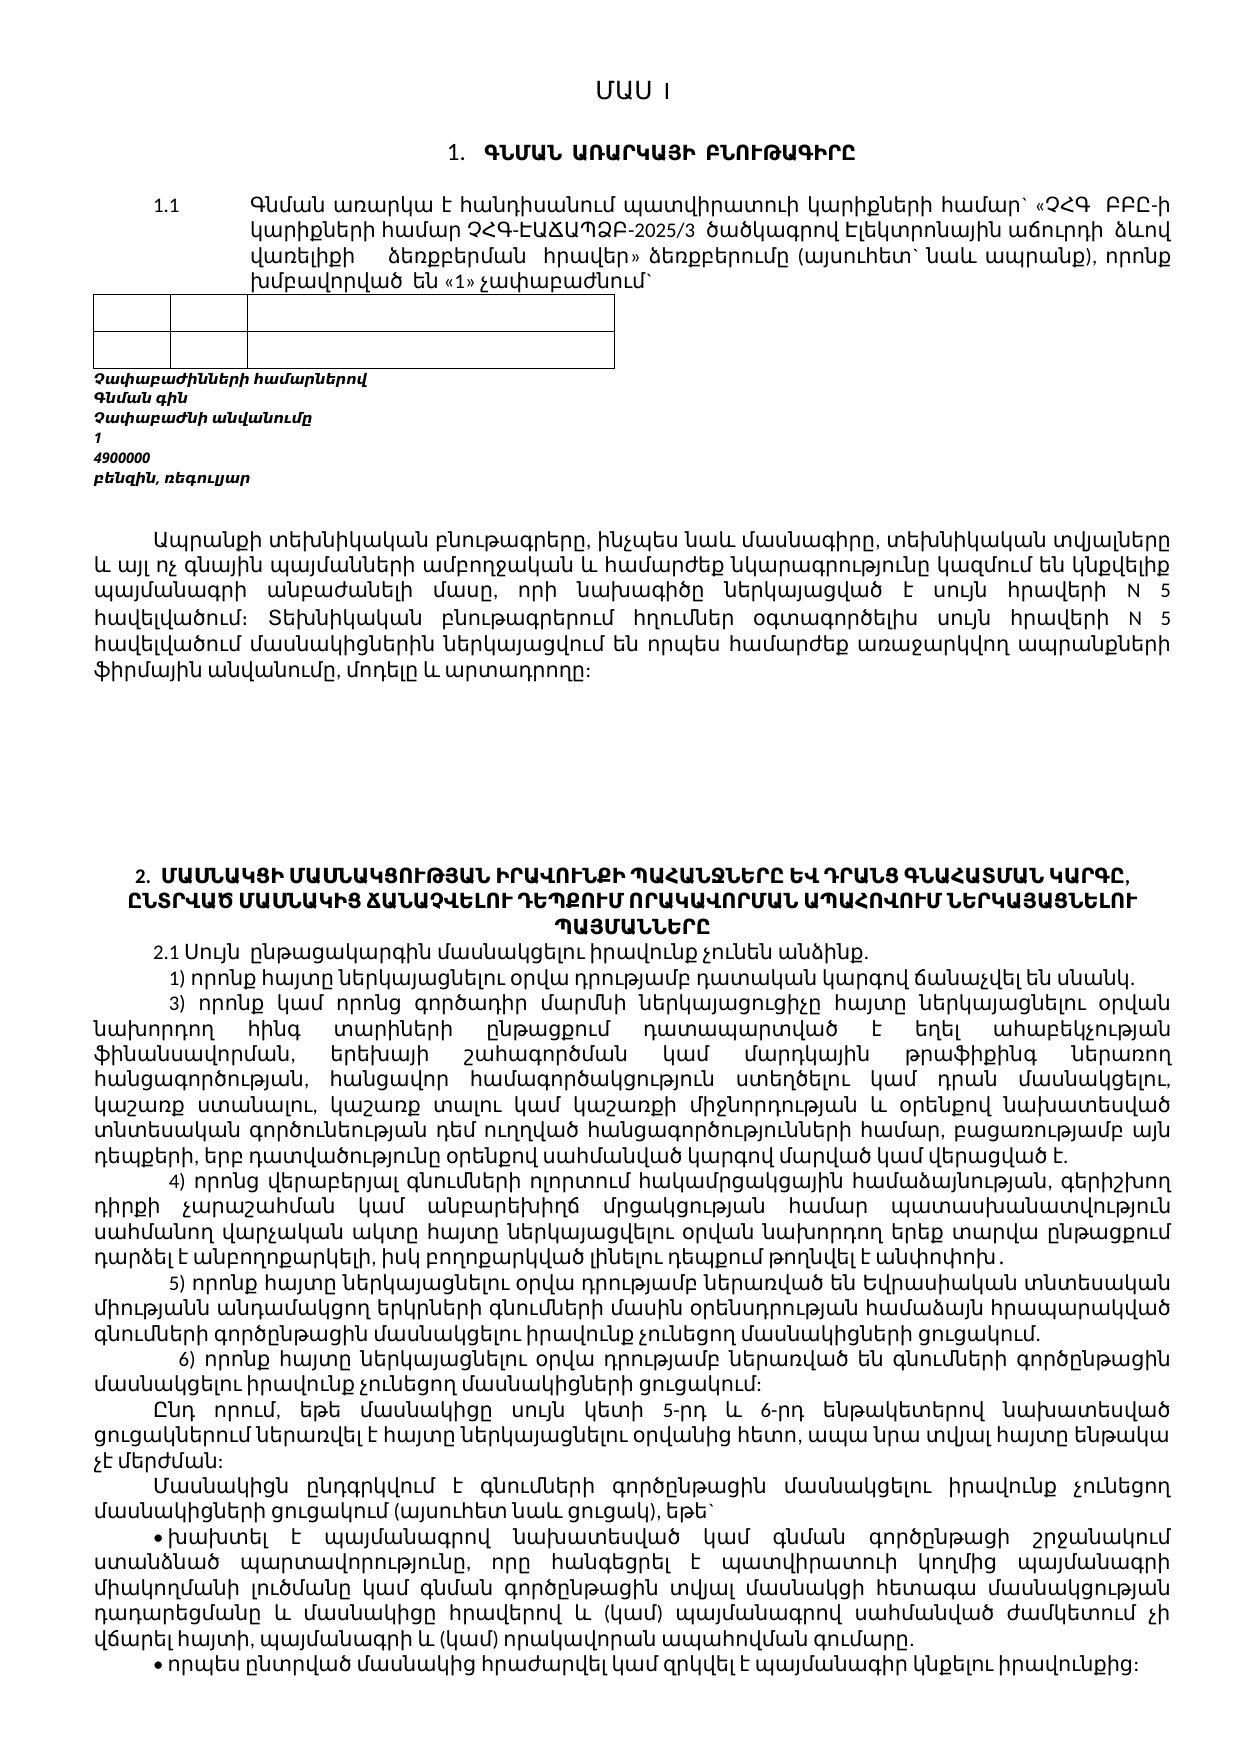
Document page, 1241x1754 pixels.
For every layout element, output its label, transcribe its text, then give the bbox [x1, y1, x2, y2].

text Մասնակիցն ընդգրկվում է գնումների գործընթացին մասնակցելու իրավունք չունեցող մասնակիցների ցուցակում (այսուհետ նաև ցուցակ), եթե` [94, 1473, 1171, 1524]
text 2. ՄԱՍՆԱԿՑԻ ՄԱՍՆԱԿՑՈՒԹՅԱՆ ԻՐԱՎՈՒՆՔԻ ՊԱՀԱՆՋՆԵՐԸ ԵՎ ԴՐԱՆՑ ԳՆԱՀԱՏՄԱՆ ԿԱՐԳԸ, ԸՆՏՐՎԱԾ ՄԱՍՆԱԿԻՑ ՃԱՆԱՉՎԵԼՈՒ ԴԵՊՔՈՒՄ ՈՐԱԿԱՎՈՐՄԱՆ ԱՊԱՀՈՎՈՒՄ ՆԵՐԿԱՅԱՑՆԵԼՈՒ ՊԱՅՄԱՆՆԵՐԸ [94, 863, 1171, 939]
text ՄԱՍ I [94, 75, 1171, 106]
list ԳՆՄԱՆ ԱՌԱՐԿԱՅԻ ԲՆՈՒԹԱԳԻՐԸ [131, 136, 1171, 167]
text 3) որոնք կամ որոնց գործադիր մարմնի ներկայացուցիչը հայտը ներկայացնելու օրվան նախորդող հինգ տարիների ընթացքում դատապարտված է եղել ահաբեկչության ֆինանսավորման, երեխայի շահագործման կամ մարդկային թրաֆիքինգ ներառող հանցագործության, հանցավոր համագործակցություն ստեղծելու կամ դրան մասնակցելու, կաշառք ստանալու, կաշառք տալու կամ կաշառքի միջնորդության և օրենքով նախատեսված տնտեսական գործունեության դեմ ուղղված հանցագործությունների համար, բացառությամբ այն դեպքերի, երբ դատվածությունը օրենքով սահմանված կարգով մարված կամ վերացված է. [94, 990, 1171, 1168]
text 2.1 Սույն ընթացակարգին մասնակցելու իրավունք չունեն անձինք. [94, 939, 1171, 965]
text 4) որոնց վերաբերյալ գնումների ոլորտում հակամրցակցային համաձայնության, գերիշխող դիրքի չարաշահման կամ անբարեխիղճ մրցակցության համար պատասխանատվություն սահմանող վարչական ակտը հայտը ներկայացվելու օրվան նախորդող երեք տարվա ընթացքում դարձել է անբողոքարկելի, իսկ բողոքարկված լինելու դեպքում թողնվել է անփոփոխ․ [94, 1168, 1171, 1270]
text Ընդ որում, եթե մասնակիցը սույն կետի 5-րդ և 6-րդ ենթակետերով նախատեսված ցուցակներում ներառվել է հայտը ներկայացնելու օրվանից հետո, ապա նրա տվյալ հայտը ենթակա չէ մերժման: [94, 1397, 1171, 1473]
text • խախտել է պայմանագրով նախատեսված կամ գնման գործընթացի շրջանակում ստանձնած պարտավորությունը, որը հանգեցրել է պատվիրատուի կողմից պայմանագրի միակողմանի լուծմանը կամ գնման գործընթացին տվյալ մասնակցի հետագա մասնակցության դադարեցմանը և մասնակիցը հրավերով և (կամ) պայմանագրով սահմանված ժամկետում չի վճարել հայտի, պայմանագրի և (կամ) որակավորան ապահովման գումարը. [94, 1524, 1171, 1651]
subtitle Գնման առարկա է հանդիսանում պատվիրատուի կարիքների համար` «ՉՀԳ ԲԲԸ-ի կարիքների համար ՉՀԳ-ԷԱՃԱՊՁԲ-2025/3 ծածկագրով Էլեկտրոնային աճուրդի ձևով վառելիքի ձեռքբերման հրավեր» ձեռքբերումը (այսուհետ` նաև ապրանք), որոնք խմբավորված են «1» չափաբաժնում` [153, 192, 1171, 294]
text 6) որոնք հայտը ներկայացնելու օրվա դրությամբ ներառված են գնումների գործընթացին մասնակցելու իրավունք չունեցող մասնակիցների ցուցակում: [94, 1346, 1171, 1397]
text 5) որոնք հայտը ներկայացնելու օրվա դրությամբ ներառված են Եվրասիական տնտեսական միությանն անդամակցող երկրների գնումների մասին օրենսդրության համաձայն հրապարակված գնումների գործընթացին մասնակցելու իրավունք չունեցող մասնակիցների ցուցակում. [94, 1270, 1171, 1346]
text • որպես ընտրված մասնակից հրաժարվել կամ զրկվել է պայմանագիր կնքելու իրավունքից: [94, 1651, 1171, 1677]
text 1) որոնք հայտը ներկայացնելու օրվա դրությամբ դատական կարգով ճանաչվել են սնանկ. [94, 965, 1171, 990]
text Ապրանքի տեխնիկական բնութագրերը, ինչպես նաև մասնագիրը, տեխնիկական տվյալները և այլ ոչ գնային պայմանների ամբողջական և համարժեք նկարագրությունը կազմում են կնքվելիք պայմանագրի անբաժանելի մասը, որի նախագիծը ներկայացված է սույն հրավերի N 5 հավելվածում։ Տեխնիկական բնութագրերում հղումներ օգտագործելիս սույն հրավերի N 5 հավելվածում մասնակիցներին ներկայացվում են որպես համարժեք առաջարկվող ապրանքների ֆիրմային անվանումը, մոդելը և արտադրողը: [94, 527, 1171, 682]
